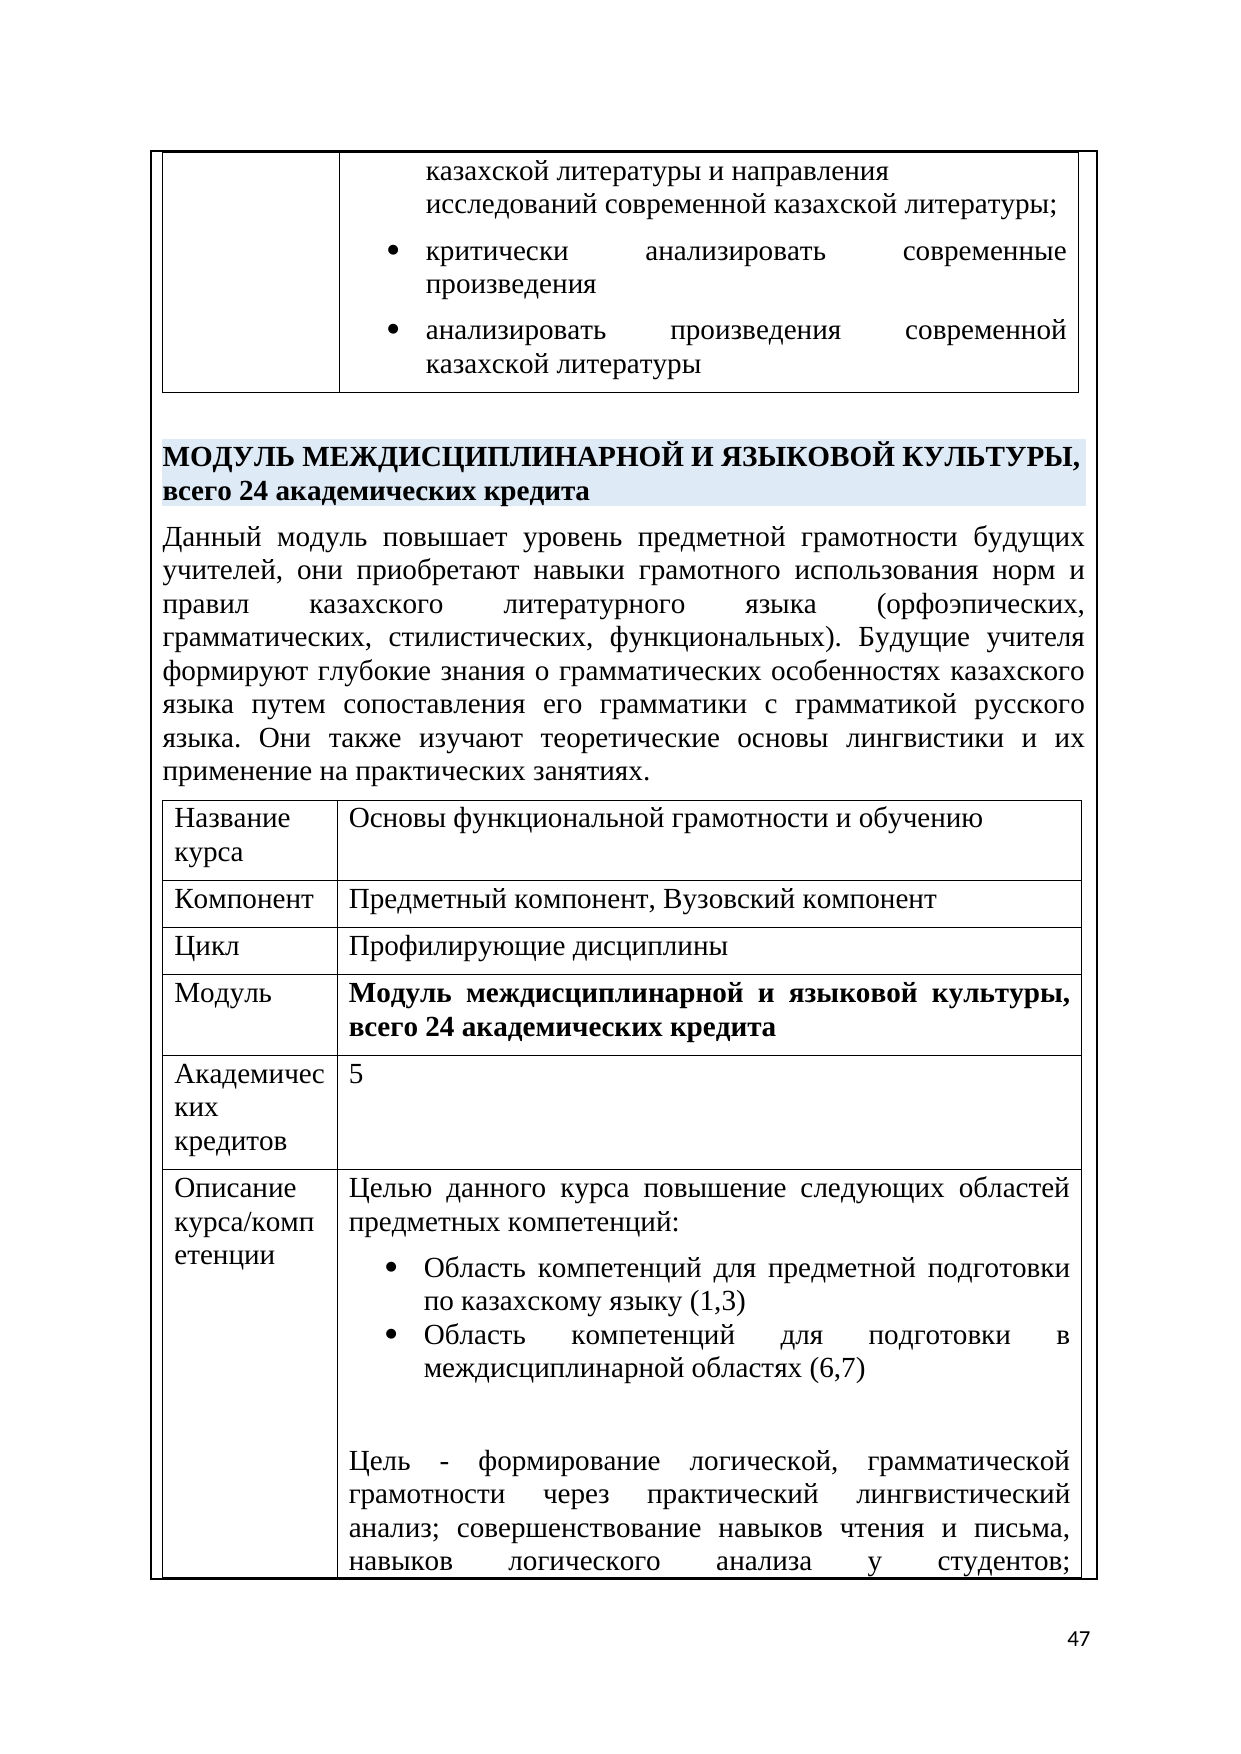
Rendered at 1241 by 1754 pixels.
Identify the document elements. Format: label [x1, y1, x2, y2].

table_cell [152, 152, 1096, 1578]
